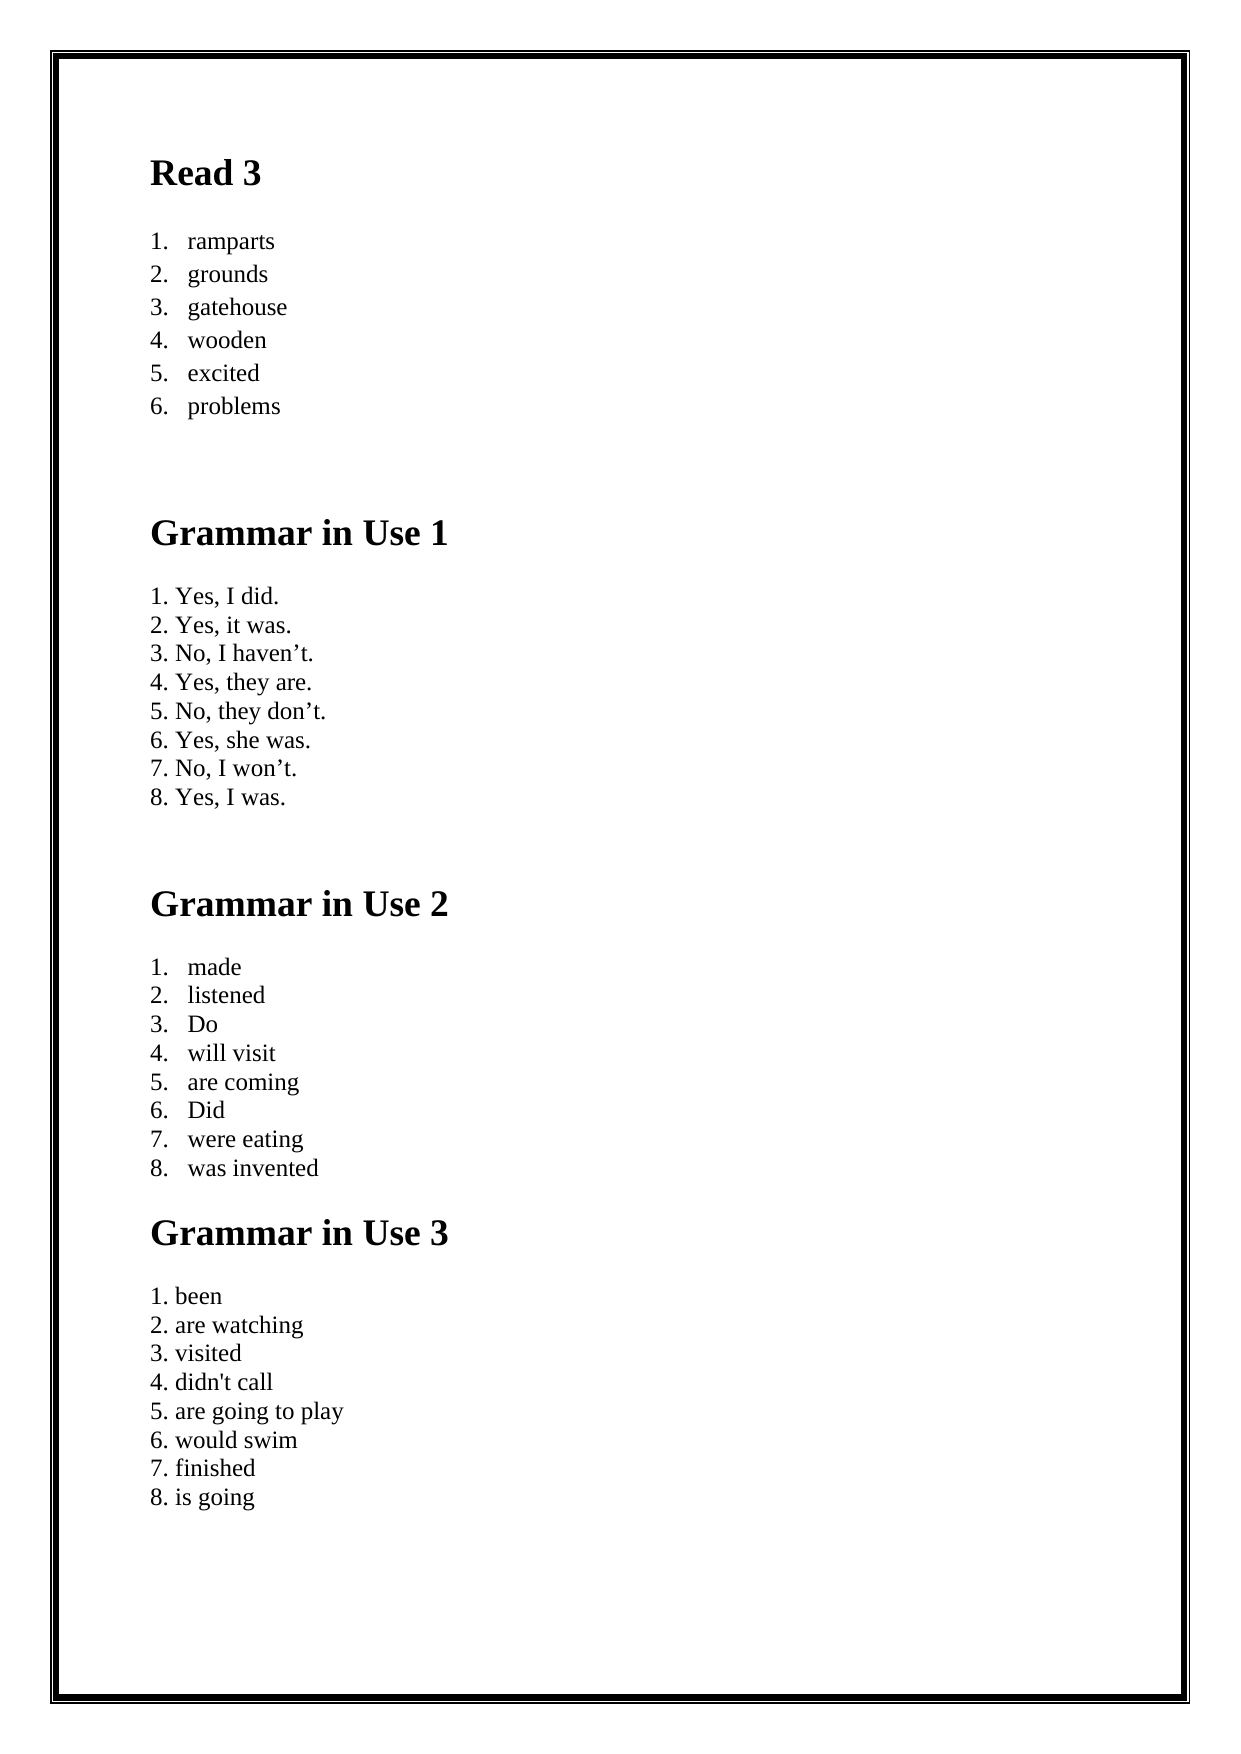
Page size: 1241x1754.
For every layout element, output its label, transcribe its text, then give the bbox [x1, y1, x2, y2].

list will visit [150, 1038, 1090, 1067]
list grounds [150, 259, 1090, 288]
list listened [150, 981, 1090, 1009]
text Read 3 [150, 150, 1090, 193]
text 5. No, they don’t. [150, 696, 1090, 725]
list were eating [150, 1124, 1090, 1153]
text 7. No, I won’t. [150, 753, 1090, 782]
text Grammar in Use 3 [150, 1211, 1090, 1254]
list gatehouse [150, 292, 1090, 321]
text Grammar in Use 1 [150, 511, 1090, 554]
list are coming [150, 1067, 1090, 1096]
text 4. Yes, they are. [150, 667, 1090, 696]
text Grammar in Use 2 [150, 881, 1090, 924]
text 3. No, I haven’t. [150, 638, 1090, 667]
list problems [150, 391, 1090, 420]
text 8. Yes, I was. [150, 782, 1090, 811]
text 2. Yes, it was. [150, 610, 1090, 638]
list was invented [150, 1153, 1090, 1182]
list ramparts [150, 226, 1090, 255]
list excited [150, 358, 1090, 387]
text 6. Yes, she was. [150, 725, 1090, 753]
list made [150, 952, 1090, 981]
text 1. Yes, I did. [150, 581, 1090, 610]
list Do [150, 1009, 1090, 1038]
text 1. been 2. are watching 3. visited 4. didn't call 5. are going to play 6. would swim 7. finished 8. is going [150, 1281, 1090, 1511]
list wooden [150, 325, 1090, 354]
list Did [150, 1096, 1090, 1124]
